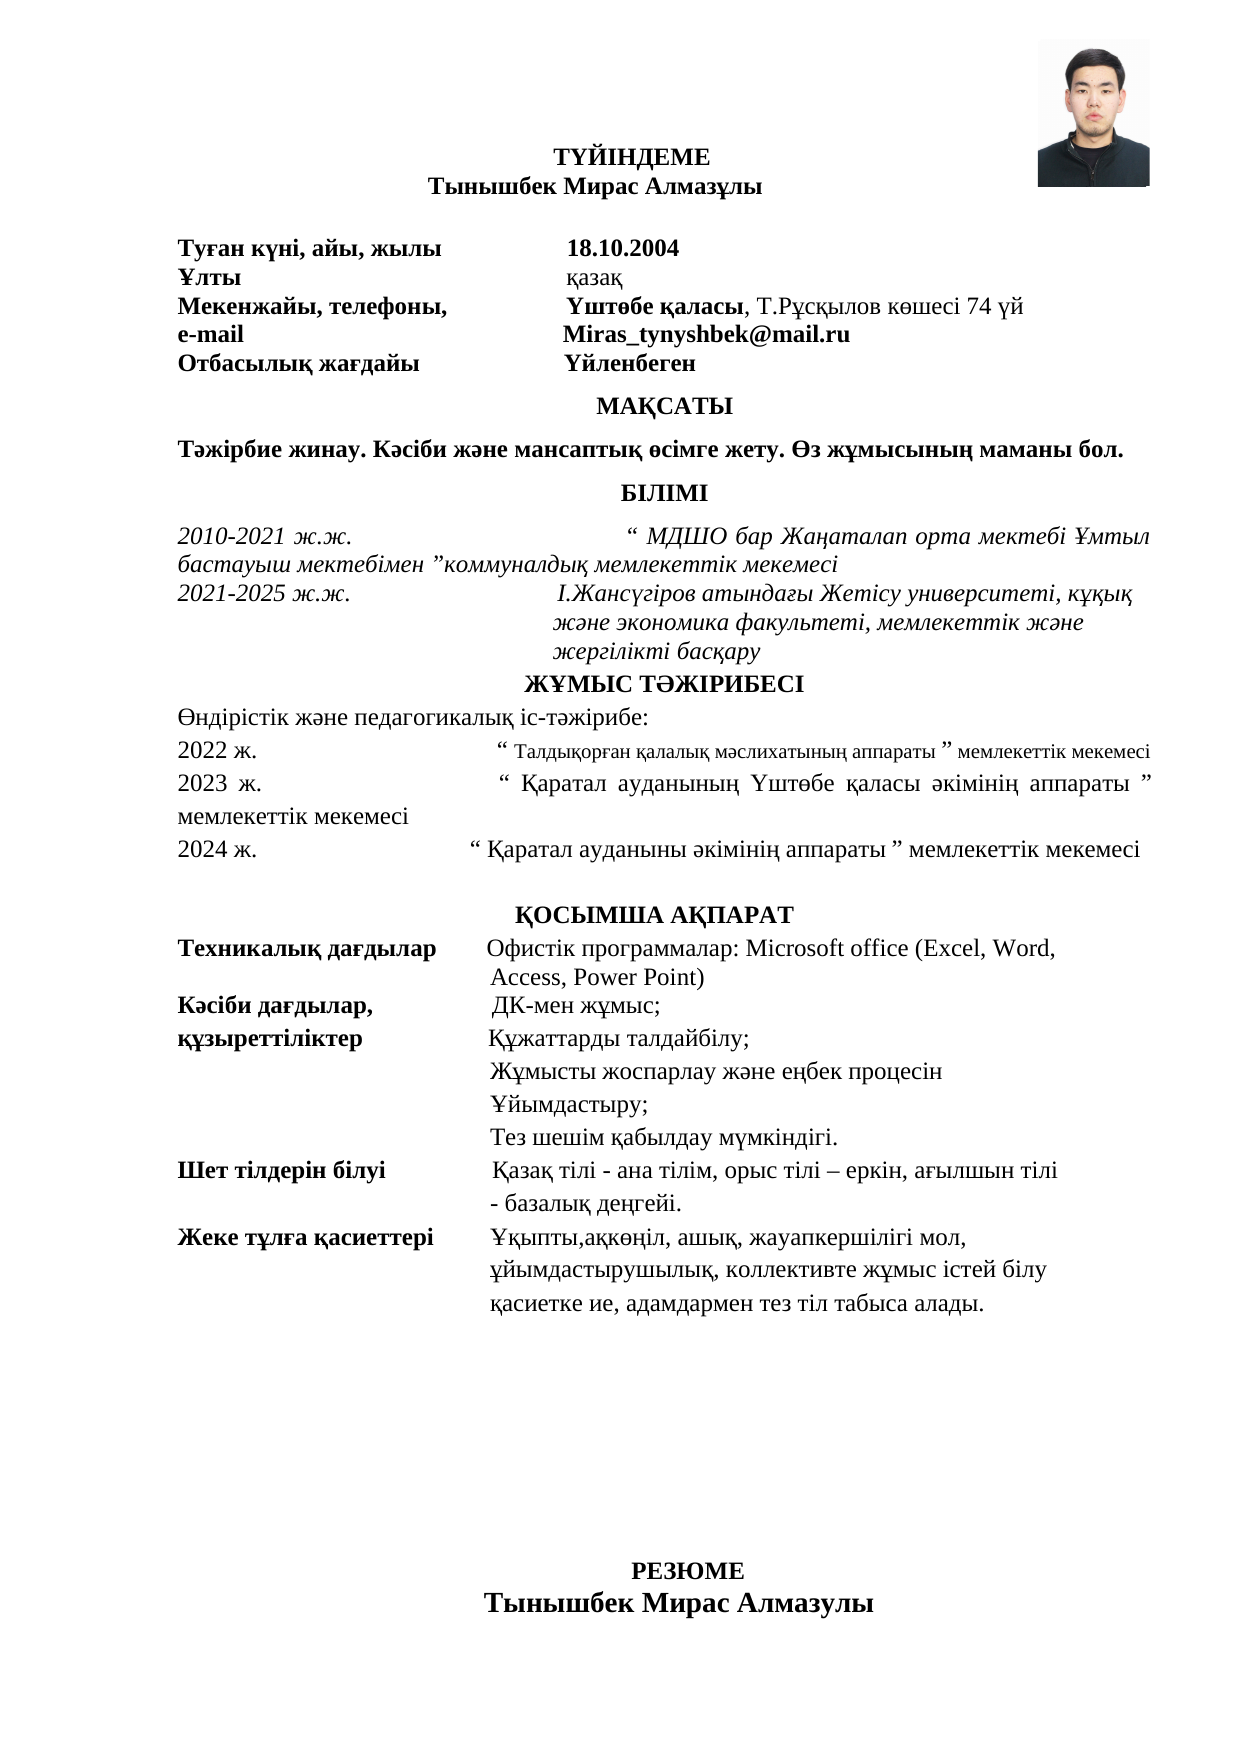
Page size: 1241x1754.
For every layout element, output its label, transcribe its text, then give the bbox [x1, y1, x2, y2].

picture [1037, 39, 1150, 187]
text - базалық деңгейі. [177, 1188, 1152, 1217]
text БІЛІМІ [177, 478, 1152, 506]
text Access, Power Point) [696, 962, 1152, 990]
text Жұмысты жоспарлау және еңбек процесін [177, 1056, 1152, 1085]
text РЕЗЮМЕ [177, 1556, 1152, 1585]
text құзыреттіліктер Құжаттарды талдайбілу; [177, 1023, 1152, 1052]
text 2021-2025 ж.ж. І.Жансүгіров атындағы Жетісу университеті, кұқық [177, 578, 1152, 607]
text Өндірістік және педагогикалық іс-тәжірибе: [177, 702, 1152, 731]
text Шет тілдерін білуі Қазақ тілі - ана тілім, орыс тілі – еркін, ағылшын тілі [177, 1156, 1152, 1184]
text Кәсіби дағдылар, ДК-мен жұмыс; [177, 990, 1152, 1019]
text Техникалық дағдылар Офистік программалар: Microsoft office (Excel, Word, [177, 933, 1152, 962]
text e-mail Miras_tynyshbek@mail.ru [177, 319, 1152, 348]
text ұйымдастырушылық, коллективте жұмыс істей білу [177, 1254, 1152, 1283]
text 2010-2021 ж.ж. “ МДШО бар Жаңаталап орта мектебі Ұмтыл бастауыш мектебімен ”коммуналдық мемлекеттік мекемесі [177, 521, 1152, 578]
text жергілікті басқару [177, 636, 1152, 664]
text Туған күні, айы, жылы 18.10.2004 [177, 233, 1152, 262]
text Тәжірбие жинау. Кәсіби және мансаптық өсімге жету. Өз жұмысының маманы бол. [177, 434, 1152, 463]
text 2023 ж. “ Қаратал ауданының Үштөбе қаласы әкімінің аппараты ” мемлекеттік мекемесі [177, 768, 1152, 829]
text 2022 ж. “ Талдықорған қалалық мәслихатының аппараты ” мемлекеттік мекемесі [177, 735, 1152, 763]
text ҚОСЫМША АҚПАРАТ [177, 900, 1152, 929]
text Тез шешім қабылдау мүмкіндігі. [177, 1122, 1152, 1151]
text ТҮЙІНДЕМЕ [177, 142, 1037, 171]
text 2024 ж. “ Қаратал ауданыны әкімінің аппараты ” мемлекеттік мекемесі [177, 834, 1152, 863]
text Мекенжайы, телефоны, Үштөбе қаласы, Т.Рұсқылов көшесі 74 үй [177, 291, 1152, 319]
text Ұйымдастыру; [177, 1089, 1152, 1118]
text МАҚСАТЫ [177, 391, 1152, 420]
text Ұлты қазақ [177, 262, 1152, 291]
text Жеке тұлға қасиеттері Ұқыпты,ақкөңіл, ашық, жауапкершілігі мол, [177, 1222, 1152, 1250]
text ЖҰМЫС ТӘЖІРИБЕСІ [177, 669, 1152, 697]
text қасиетке ие, адамдармен тез тіл табыса алады. [177, 1288, 1152, 1316]
text Access, Power Point) [177, 962, 561, 990]
text Тынышбек Мирас Алмазулы [177, 1585, 1152, 1618]
text Тынышбек Мирас Алмазұлы [177, 171, 1152, 200]
text және экономика факультеті, мемлекеттік және [177, 607, 1152, 636]
text Отбасылық жағдайы Үйленбеген [177, 348, 1152, 377]
